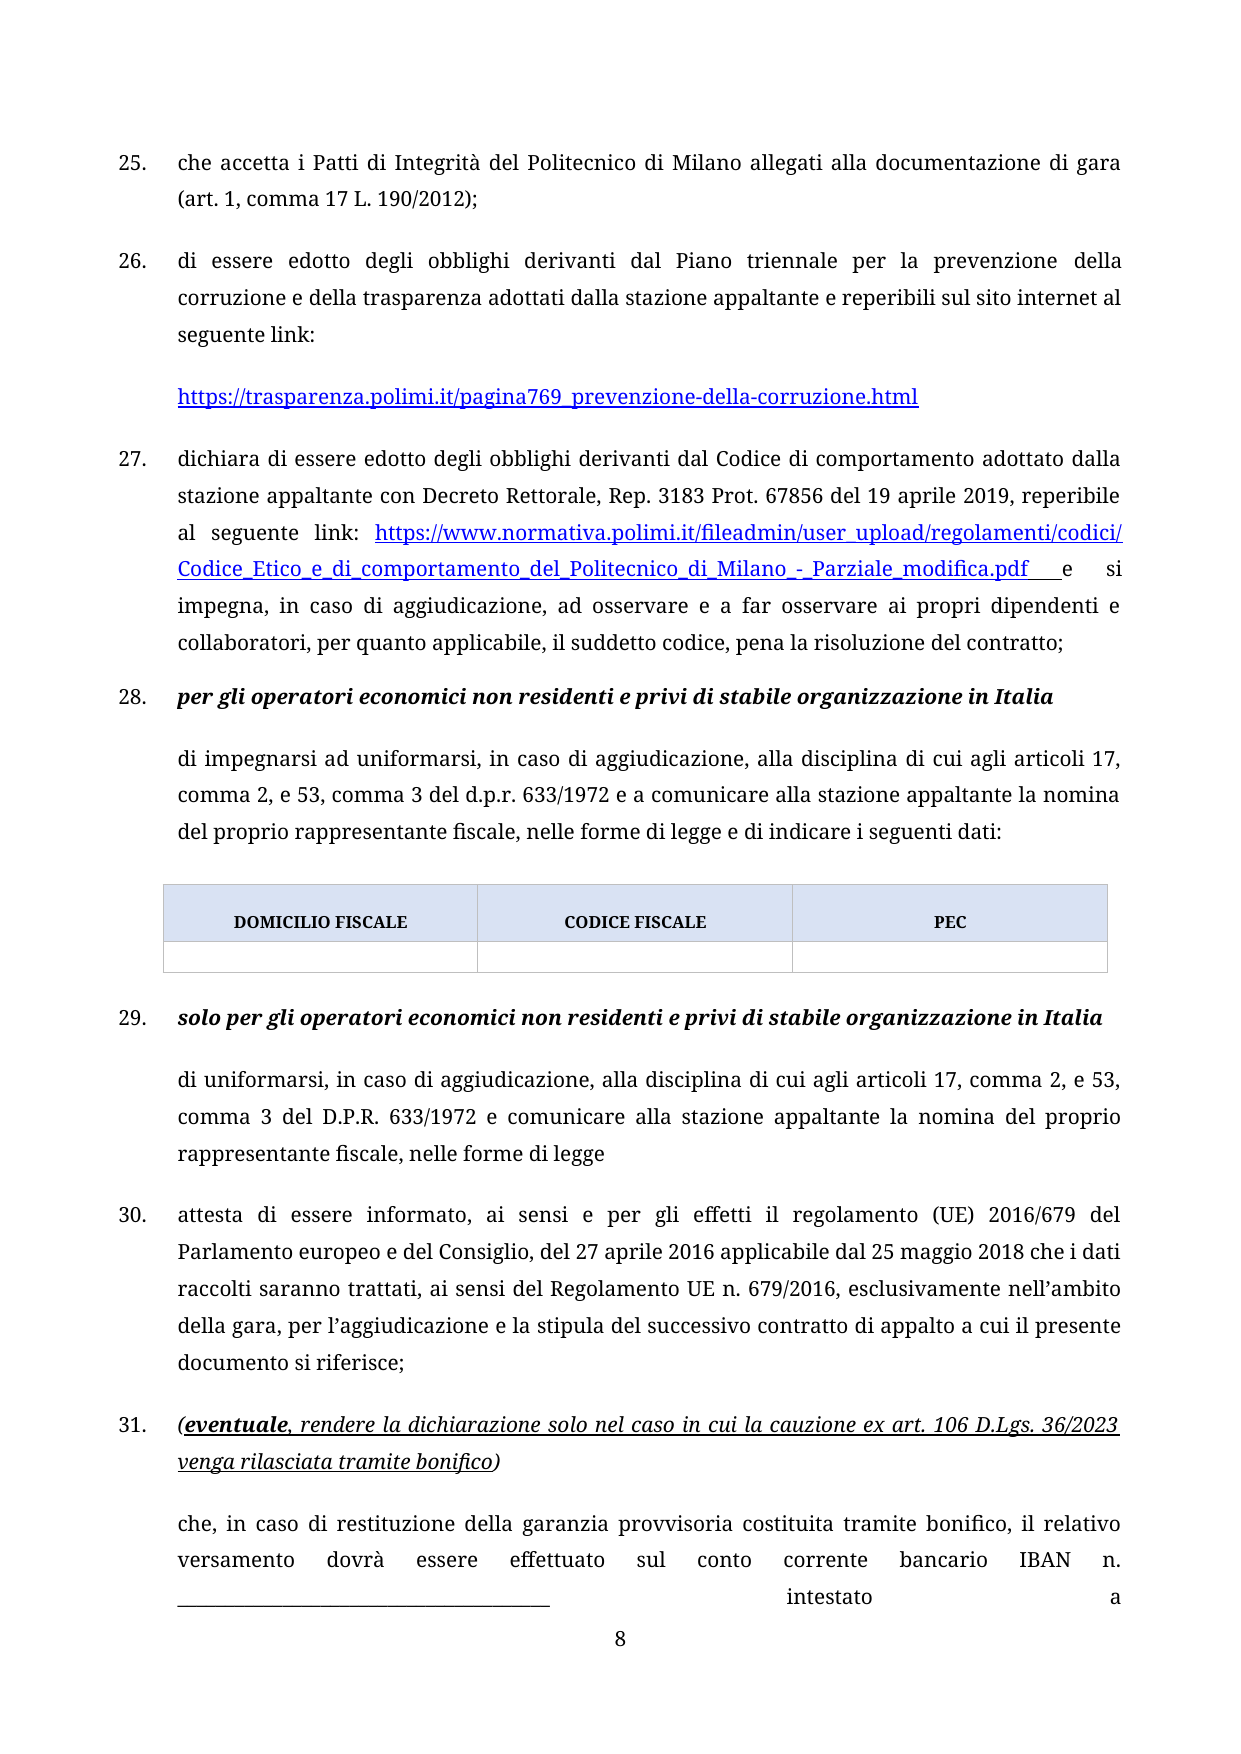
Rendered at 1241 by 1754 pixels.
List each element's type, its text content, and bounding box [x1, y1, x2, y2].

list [177, 1509, 1122, 1611]
table_header CODICE FISCALE [478, 885, 792, 941]
list di essere edotto degli obblighi derivanti dal Piano triennale per la prevenzione della corruzione e della trasparenza adottati dalla stazione appaltante e reperibili sul sito internet al seguente link: [118, 246, 1122, 348]
list https://trasparenza.polimi.it/pagina769_prevenzione-della-corruzione.html [177, 382, 1122, 410]
list per gli operatori economici non residenti e privi di stabile organizzazione in Italia [118, 682, 1122, 710]
list attesta di essere informato, ai sensi e per gli effetti il regolamento (UE) 2016/679 del Parlamento europeo e del Consiglio, del 27 aprile 2016 applicabile dal 25 maggio 2018 che i dati raccolti saranno trattati, ai sensi del Regolamento UE n. 679/2016, esclusivamente nell’ambito della gara, per l’aggiudicazione e la stipula del successivo contratto di appalto a cui il presente documento si riferisce; [118, 1201, 1122, 1376]
table_header PEC [793, 885, 1107, 941]
list (eventuale, rendere la dichiarazione solo nel caso in cui la cauzione ex art. 106 D.Lgs. 36/2023 venga rilasciata tramite bonifico) [118, 1410, 1122, 1475]
table_cell [793, 942, 1107, 972]
list di uniformarsi, in caso di aggiudicazione, alla disciplina di cui agli articoli 17, comma 2, e 53, comma 3 del D.P.R. 633/1972 e comunicare alla stazione appaltante la nomina del proprio rappresentante fiscale, nelle forme di legge [177, 1065, 1122, 1167]
table_cell [478, 942, 792, 972]
list che accetta i Patti di Integrità del Politecnico di Milano allegati alla documentazione di gara (art. 1, comma 17 L. 190/2012); [118, 148, 1122, 213]
list solo per gli operatori economici non residenti e privi di stabile organizzazione in Italia [118, 1003, 1122, 1031]
table_header DOMICILIO FISCALE [164, 885, 477, 941]
table_cell [164, 942, 477, 972]
list di impegnarsi ad uniformarsi, in caso di aggiudicazione, alla disciplina di cui agli articoli 17, comma 2, e 53, comma 3 del d.p.r. 633/1972 e a comunicare alla stazione appaltante la nomina del proprio rappresentante fiscale, nelle forme di legge e di indicare i seguenti dati: [177, 744, 1122, 846]
list dichiara di essere edotto degli obblighi derivanti dal Codice di comportamento adottato dalla stazione appaltante con Decreto Rettorale, Rep. 3183 Prot. 67856 del 19 aprile 2019, reperibile al seguente link: https://www.normativa.polimi.it/fileadmin/user_upload/regolamenti/codici/Codice_Etico_e_di_comportamento_del_Politecnico_di_Milano_-_Parziale_modifica.pdf e si impegna, in caso di aggiudicazione, ad osservare e a far osservare ai propri dipendenti e collaboratori, per quanto applicabile, il suddetto codice, pena la risoluzione del contratto; [118, 444, 1122, 657]
